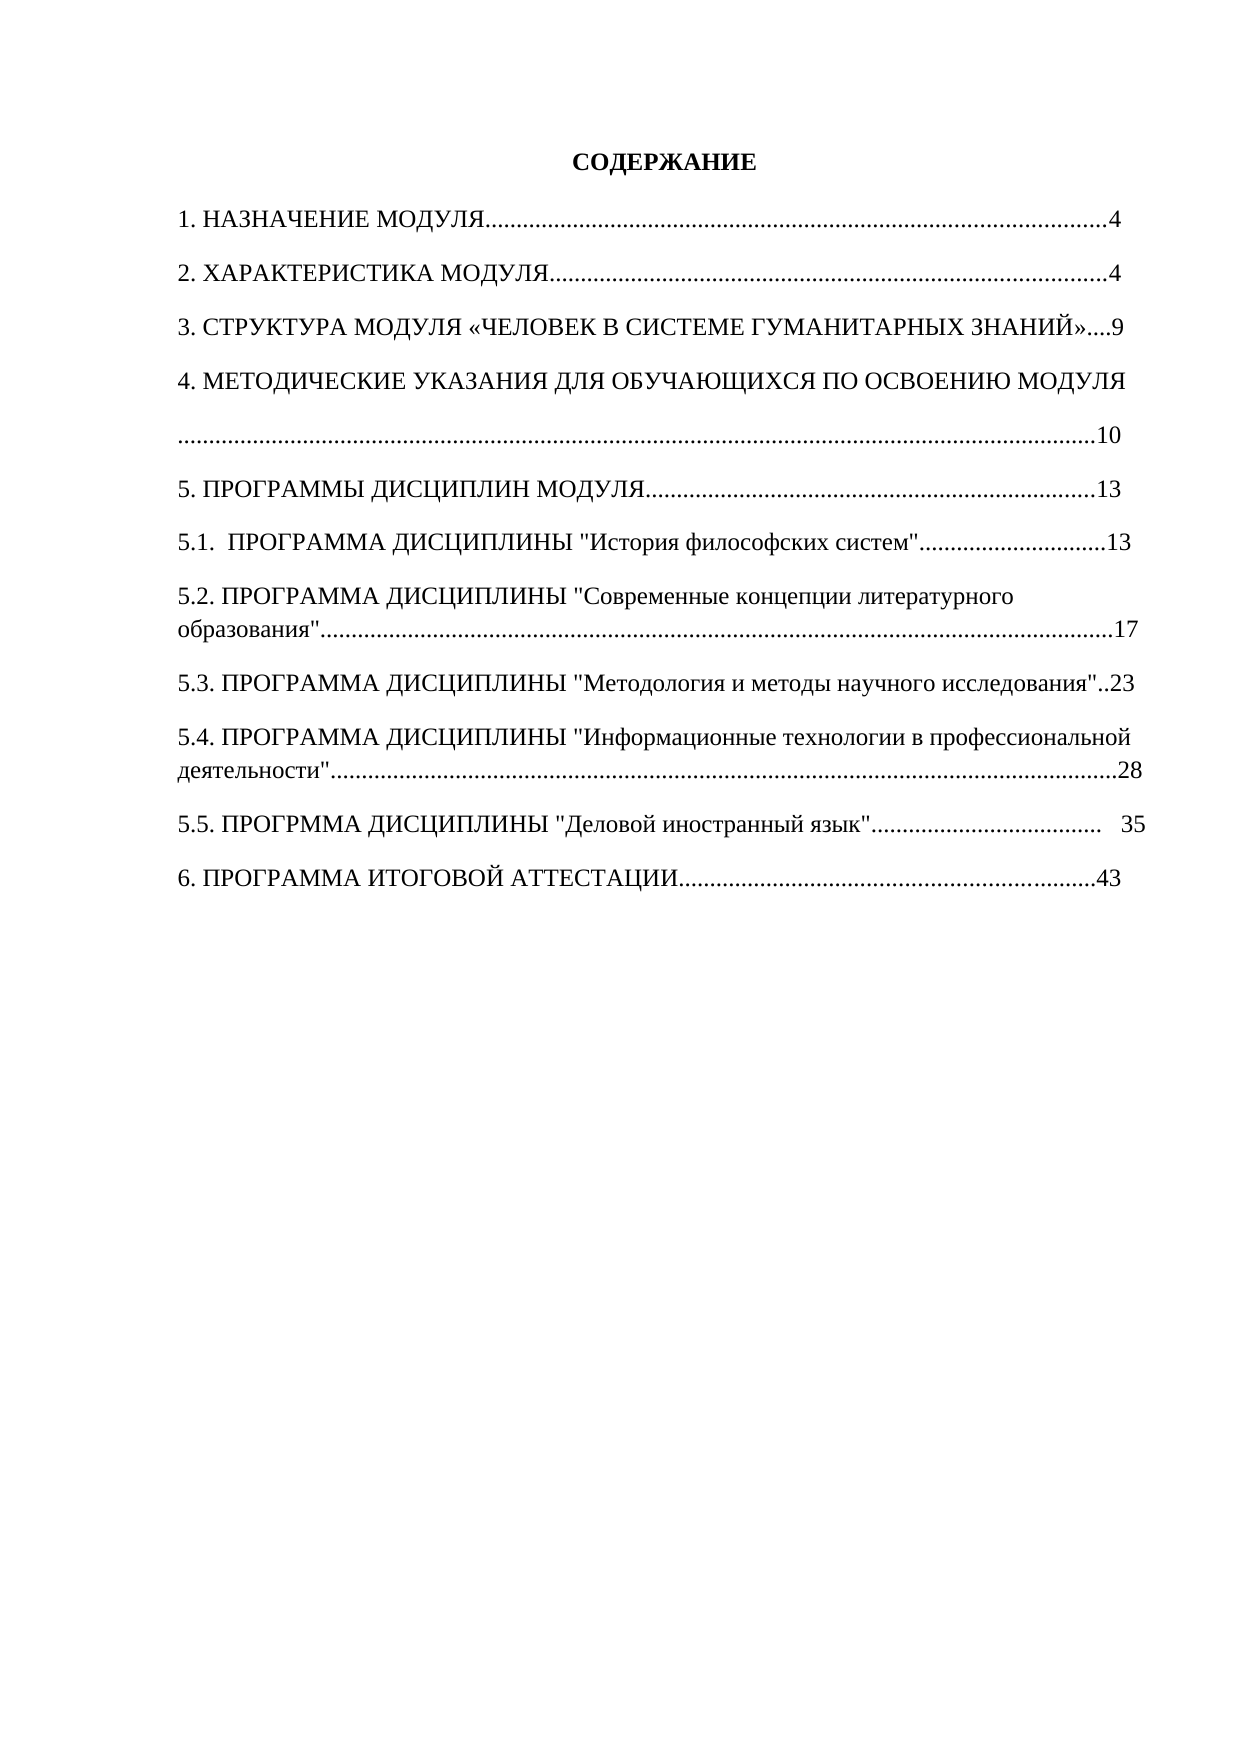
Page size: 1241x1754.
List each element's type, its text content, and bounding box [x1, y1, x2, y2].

text 5. ПРОГРАММЫ ДИСЦИПЛИН МОДУЛЯ 13 [177, 474, 1152, 502]
text 1. НАЗНАЧЕНИЕ МОДУЛЯ 4 [177, 204, 1152, 233]
text 6. ПРОГРАММА ИТОГОВОЙ АТТЕСТАЦИИ ..........43 [177, 863, 1152, 892]
text 2. ХАРАКТЕРИСТИКА МОДУЛЯ 4 [177, 258, 1152, 287]
text 5.2. ПРОГРАММА ДИСЦИПЛИНЫ "Современные концепции литературного образования"...............................................................................................................................17 [177, 581, 1152, 643]
text 4. МЕТОДИЧЕСКИЕ УКАЗАНИЯ ДЛЯ ОБУЧАЮЩИХСЯ ПО ОСВОЕНИЮ МОДУЛЯ [177, 366, 1152, 395]
text 5.5. ПРОГРММА ДИСЦИПЛИНЫ "Деловой иностранный язык"..................................... 35 [177, 809, 1152, 838]
text 5.4. ПРОГРАММА ДИСЦИПЛИНЫ "Информационные технологии в профессиональной деятельности"..............................................................................................................................28 [177, 722, 1152, 784]
text СОДЕРЖАНИЕ [177, 147, 1152, 176]
text 10 [177, 420, 1152, 448]
text 3. СТРУКТУРА МОДУЛЯ «Человек в системе гуманитарных знаний»....9 [177, 312, 1152, 341]
text 5.1. ПРОГРАММА ДИСЦИПЛИНЫ "История философских систем"..............................13 [177, 527, 1152, 556]
text 5.3. ПРОГРАММА ДИСЦИПЛИНЫ "Методология и методы научного исследования"..23 [177, 668, 1152, 697]
